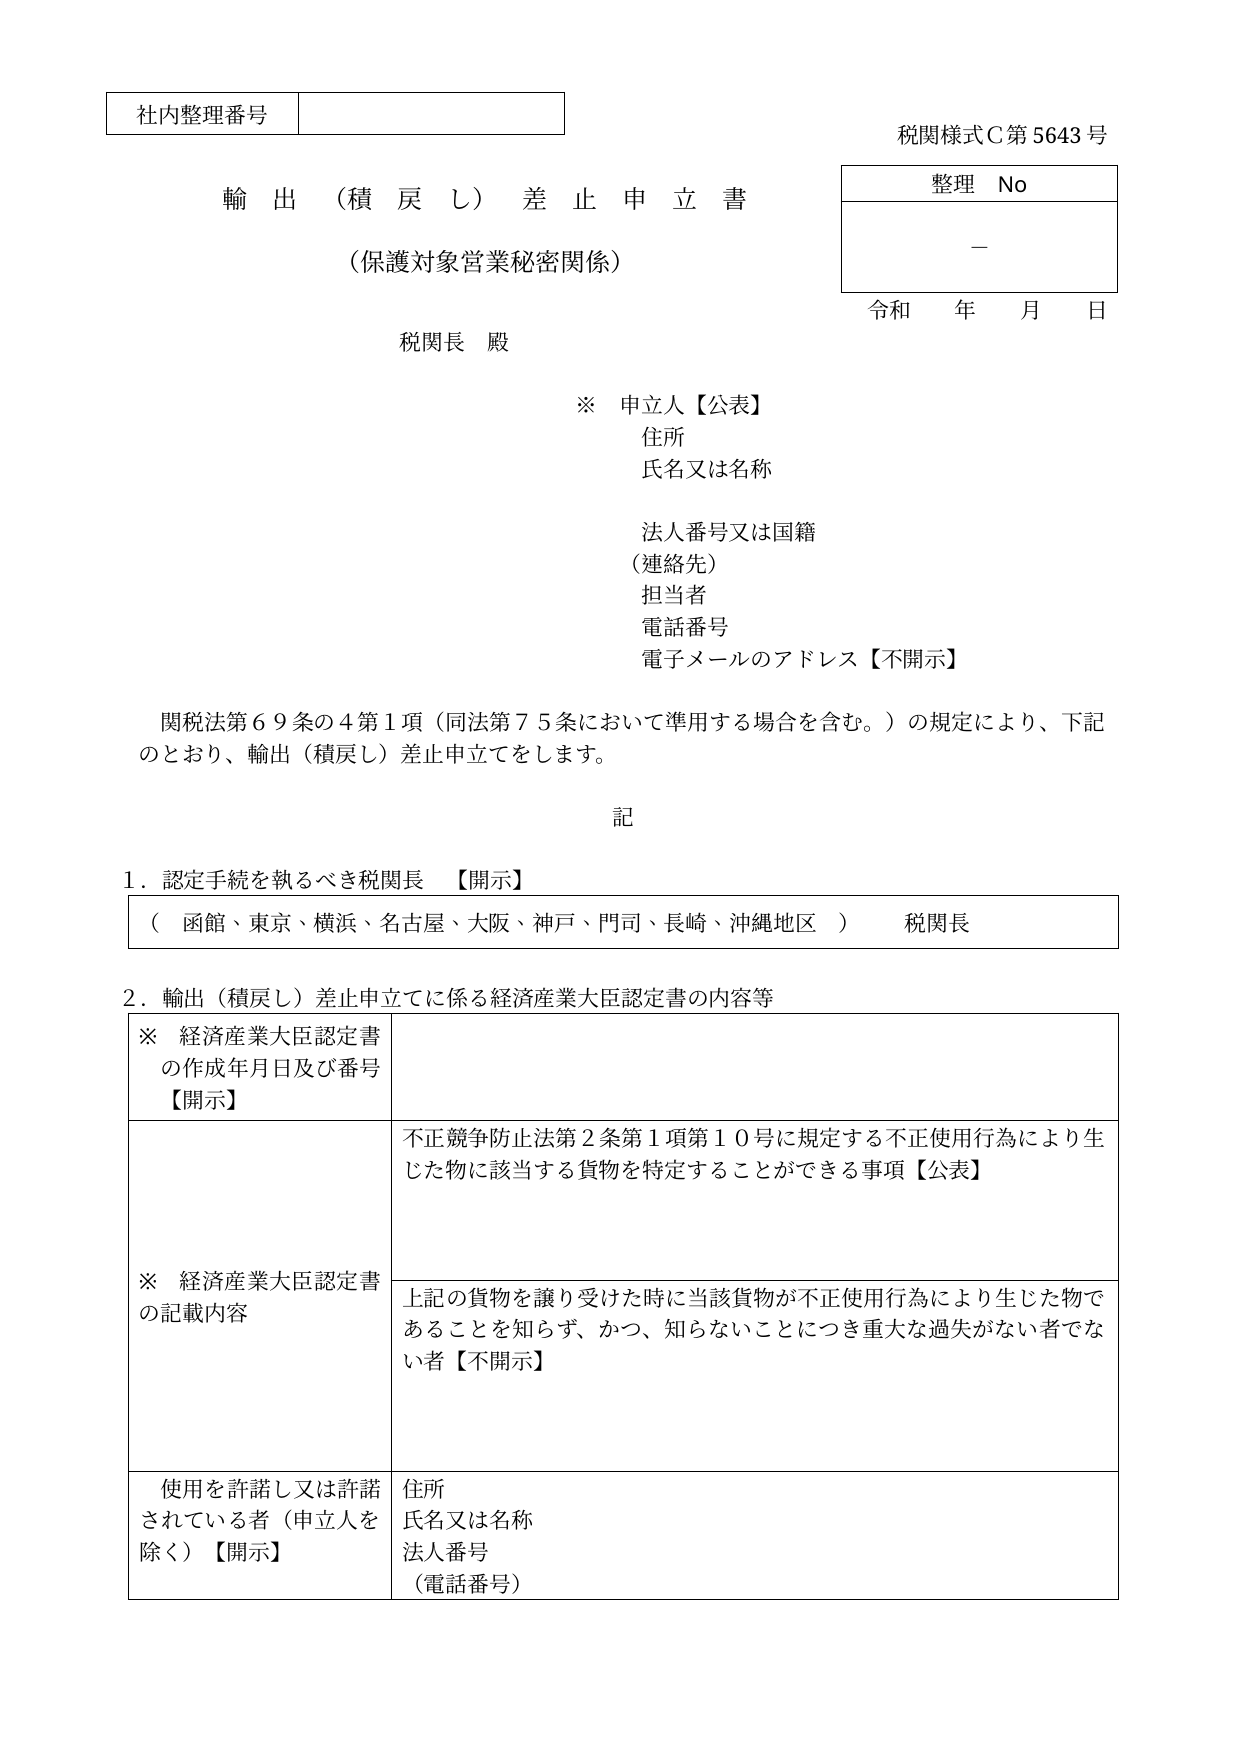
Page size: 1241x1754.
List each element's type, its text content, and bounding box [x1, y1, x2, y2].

table_header ※ 経済産業大臣認定書の作成年月日及び番号【開示】 [129, 1014, 391, 1120]
table_header 輸 出 （積 戻 し） 差 止 申 立 書 （保護対象営業秘密関係） [128, 165, 841, 292]
table_cell － [842, 202, 1117, 292]
table_header （ 函館、東京、横浜、名古屋、大阪、神戸、門司、長崎、沖縄地区 ） 税関長 [129, 896, 1118, 948]
text ２．輸出（積戻し）差止申立てに係る経済産業大臣認定書の内容等 [118, 981, 1122, 1013]
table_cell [129, 1472, 391, 1598]
text １．認定手続を執るべき税関長 【開示】 [118, 863, 1122, 895]
table_cell 上記の貨物を譲り受けた時に当該貨物が不正使用行為により生じた物であることを知らず、かつ、知らないことにつき重大な過失がない者でない者【不開示】 [392, 1281, 1118, 1471]
table_header [392, 1014, 1118, 1120]
table_cell 税関長 殿 ※ 申立人【公表】 住所 氏名又は名称 法人番号又は国籍 （連絡先） 担当者 電話番号 電子メールのアドレス【不開示】 関税法第６９条の４第１項（同法第７５条において準用する場合を含む。）の規定により、下記のとおり、輸出（積戻し）差止申立てをします。 記 [128, 325, 1118, 832]
table_cell 住所 氏名又は名称 法人番号 （電話番号） [392, 1472, 1118, 1598]
table_cell 不正競争防止法第２条第１項第１０号に規定する不正使用行為により生じた物に該当する貨物を特定することができる事項【公表】 [392, 1121, 1118, 1280]
table_cell 令和 年 月 日 [128, 292, 1118, 325]
table_cell ※ 経済産業大臣認定書の記載内容 [129, 1121, 391, 1471]
table_header 整理 No [842, 166, 1117, 201]
